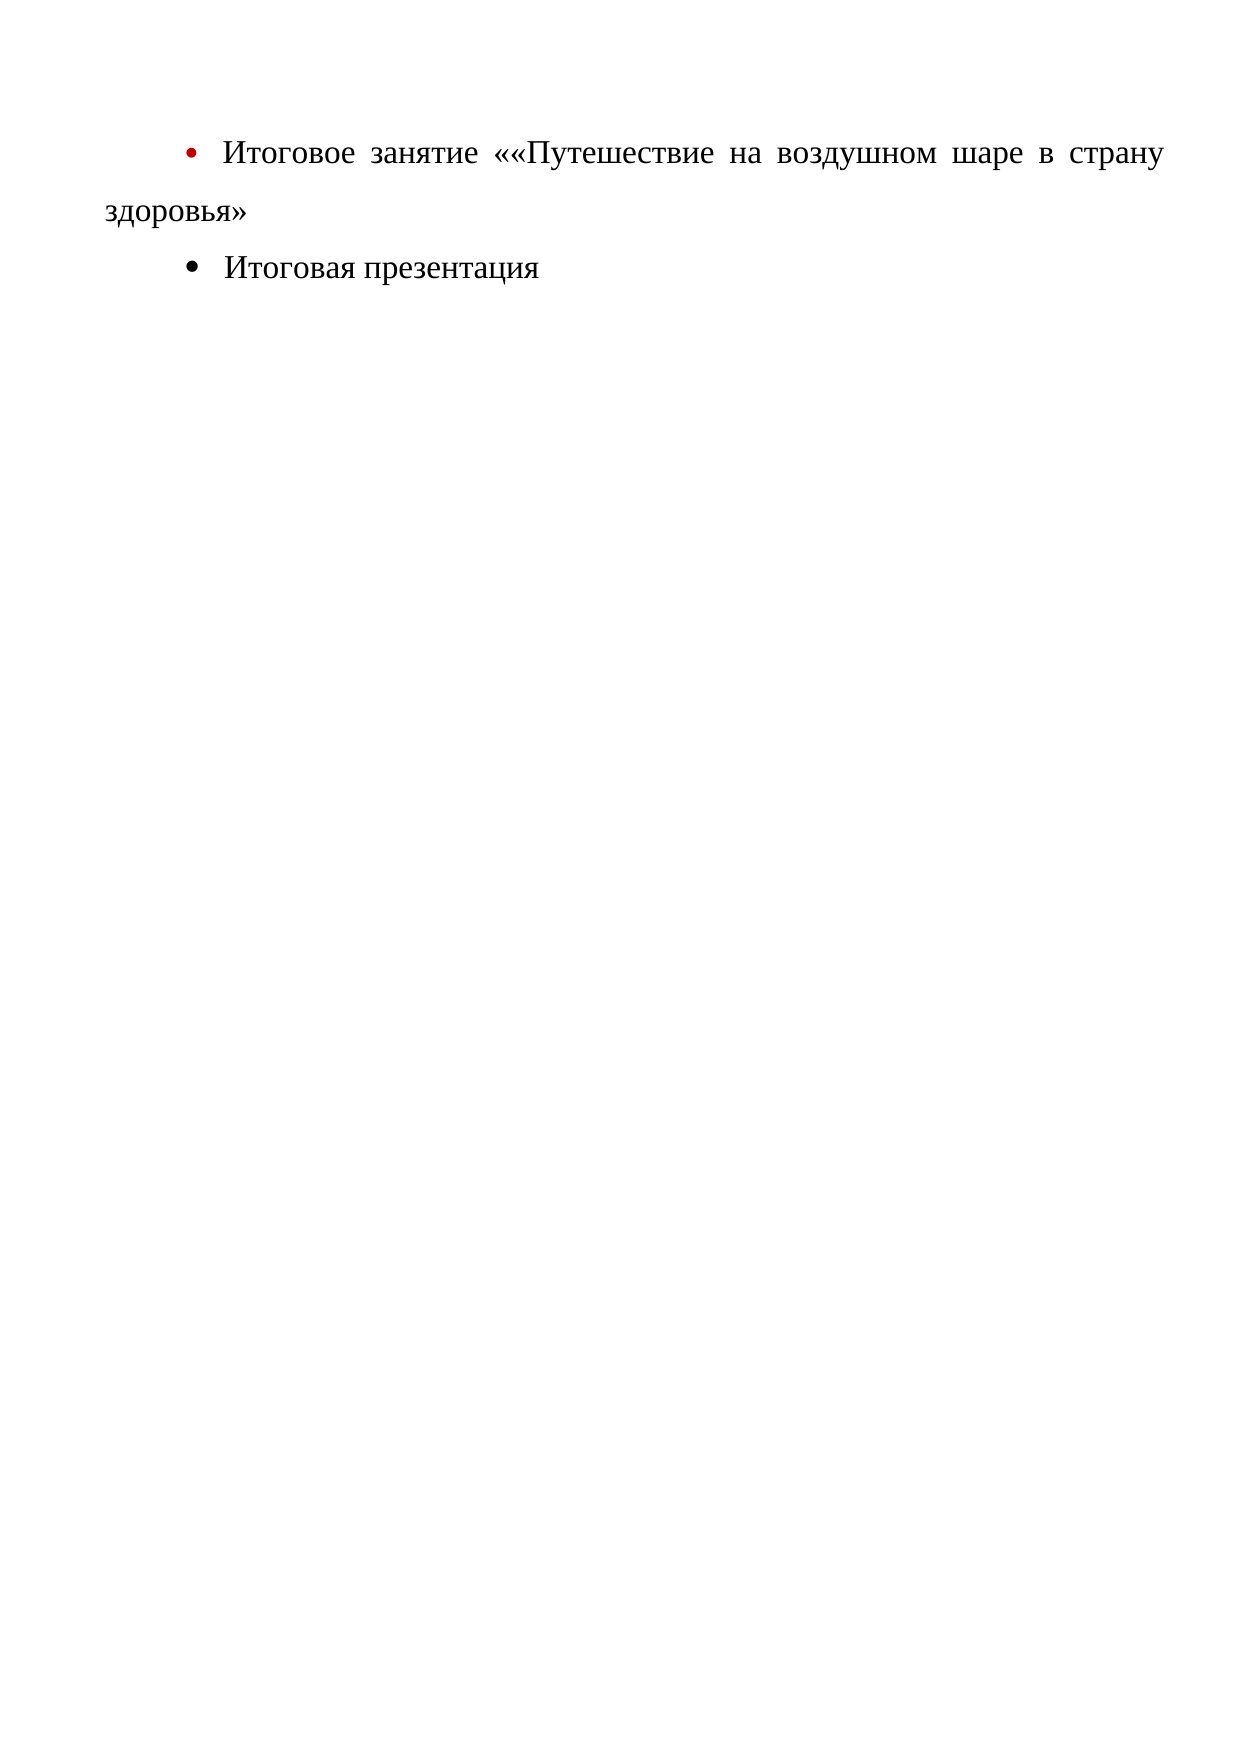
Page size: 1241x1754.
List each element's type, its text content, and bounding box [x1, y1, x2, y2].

list Итоговая презентация [186, 247, 1165, 286]
list Итоговое занятие ««Путешествие на воздушном шаре в страну здоровья» [104, 132, 1165, 228]
